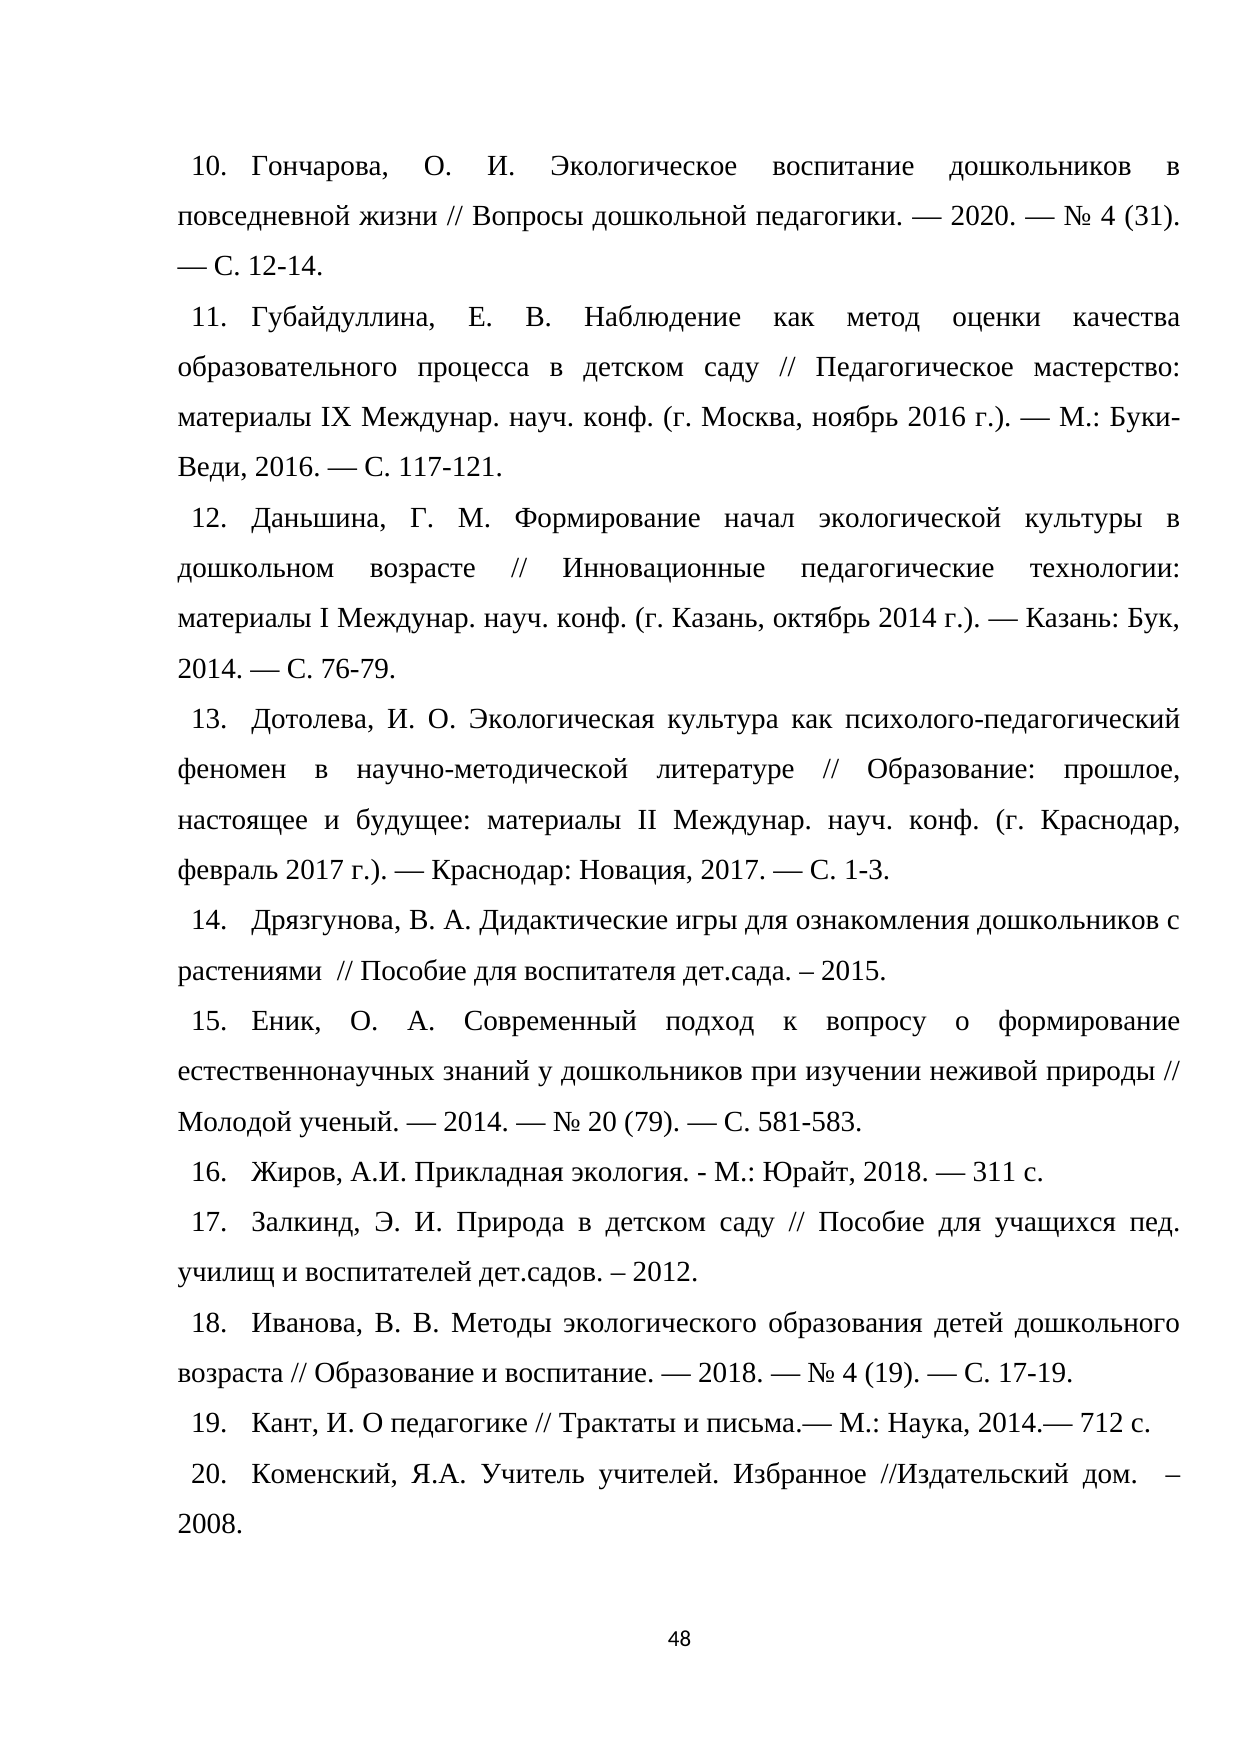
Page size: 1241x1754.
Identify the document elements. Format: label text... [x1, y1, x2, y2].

list Дотолева, И. О. Экологическая культура как психолого-педагогический феномен в научно-методической литературе // Образование: прошлое, настоящее и будущее: материалы II Междунар. науч. конф. (г. Краснодар, февраль 2017 г.). — Краснодар: Новация, 2017. — С. 1-3. [177, 701, 1181, 886]
list Даньшина, Г. М. Формирование начал экологической культуры в дошкольном возрасте // Инновационные педагогические технологии: материалы I Междунар. науч. конф. (г. Казань, октябрь 2014 г.). — Казань: Бук, 2014. — С. 76-79. [177, 500, 1181, 684]
list Гончарова, О. И. Экологическое воспитание дошкольников в повседневной жизни // Вопросы дошкольной педагогики. — 2020. — № 4 (31). — С. 12-14. [177, 148, 1181, 282]
list Жиров, А.И. Прикладная экология. - М.: Юрайт, 2018. — 311 с. [177, 1154, 1181, 1187]
list Дрязгунова, В. А. Дидактические игры для ознакомления дошкольников с растениями // Пособие для воспитателя дет.сада. – 2015. [177, 902, 1181, 986]
list Залкинд, Э. И. Природа в детском саду // Пособие для учащихся пед. училищ и воспитателей дет.садов. – 2012. [177, 1204, 1181, 1288]
list Еник, О. А. Современный подход к вопросу о формирование естественнонаучных знаний у дошкольников при изучении неживой природы // Молодой ученый. — 2014. — № 20 (79). — С. 581-583. [177, 1003, 1181, 1137]
list Иванова, В. В. Методы экологического образования детей дошкольного возраста // Образование и воспитание. — 2018. — № 4 (19). — С. 17-19. [177, 1305, 1181, 1389]
list Коменский, Я.А. Учитель учителей. Избранное //Издательский дом. – 2008. [177, 1456, 1181, 1540]
list Кант, И. О педагогике // Трактаты и письма.— М.: Наука, 2014.— 712 с. [177, 1406, 1181, 1439]
list Губайдуллина, Е. В. Наблюдение как метод оценки качества образовательного процесса в детском саду // Педагогическое мастерство: материалы IX Междунар. науч. конф. (г. Москва, ноябрь 2016 г.). — М.: Буки-Веди, 2016. — С. 117-121. [177, 299, 1181, 483]
